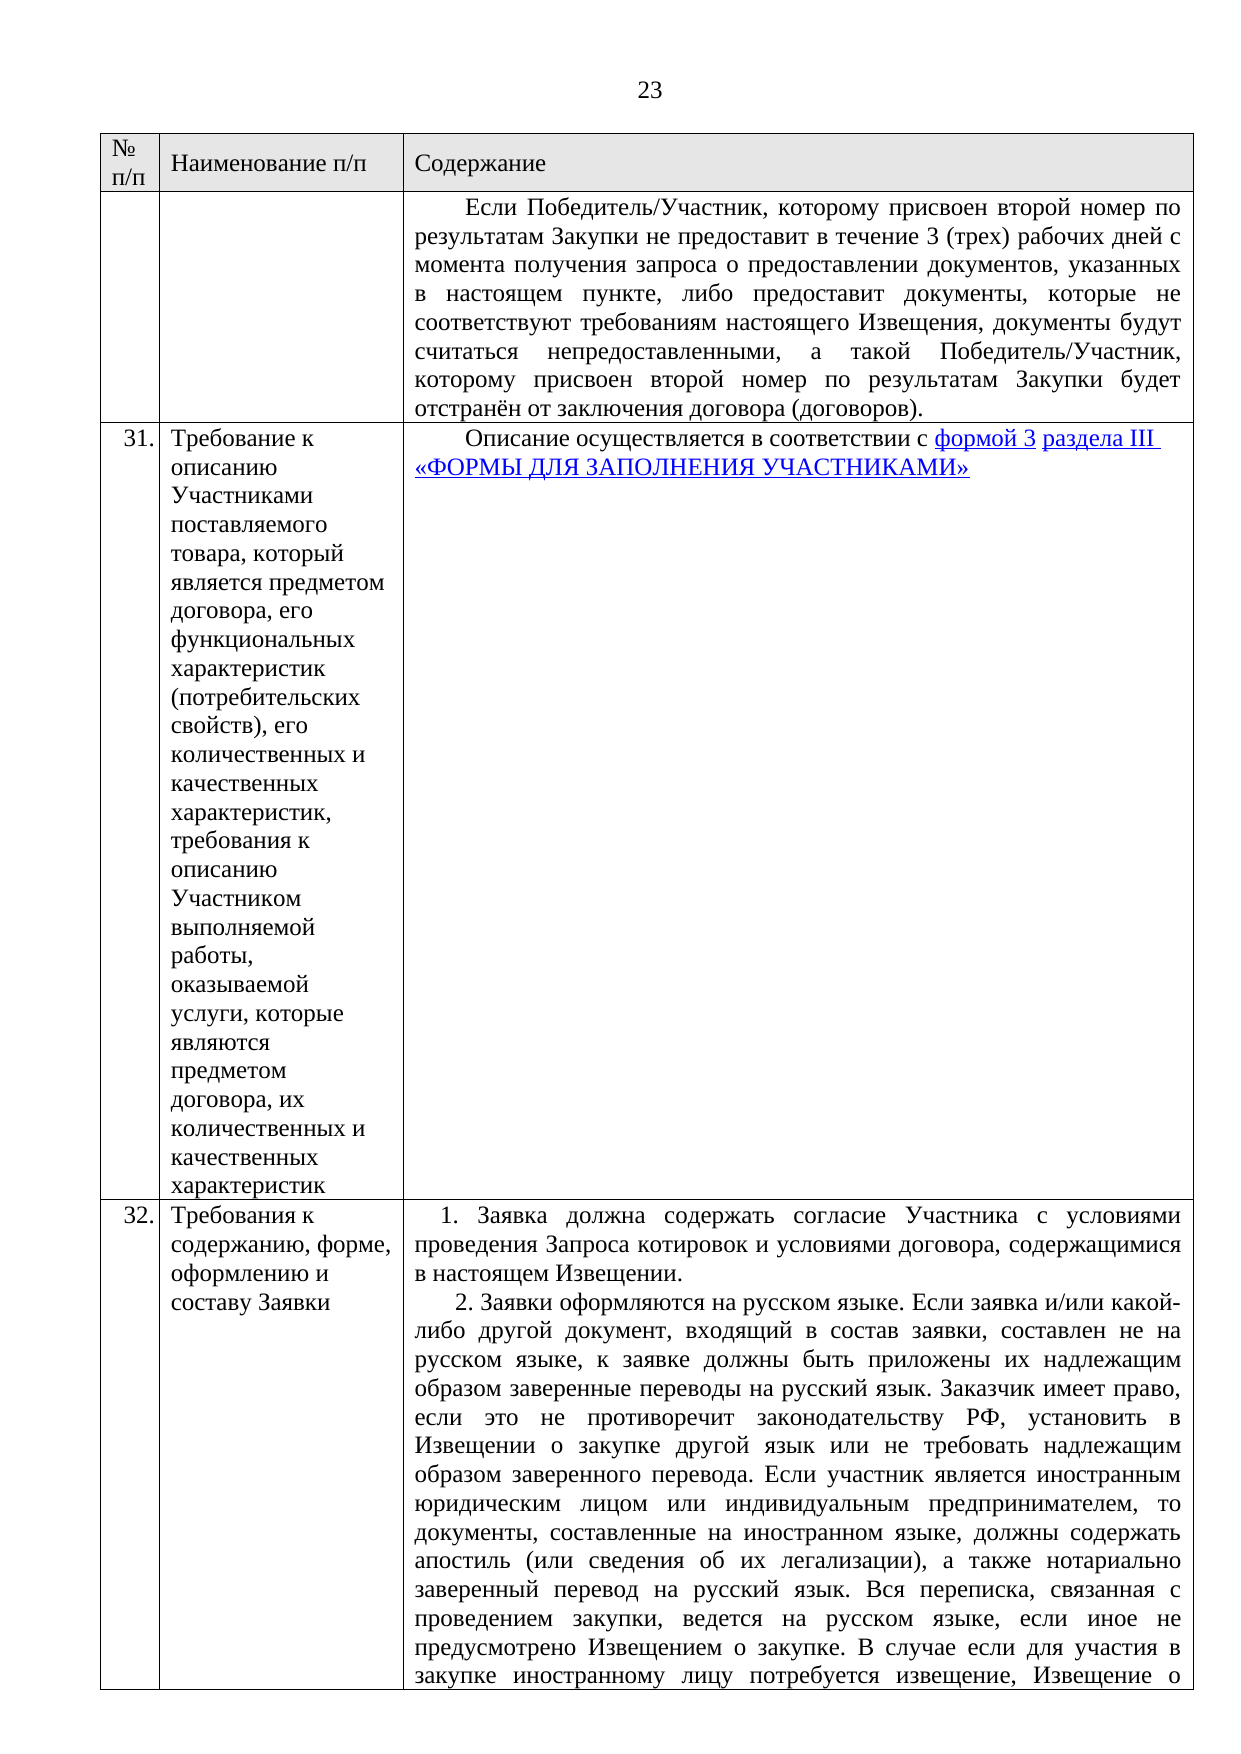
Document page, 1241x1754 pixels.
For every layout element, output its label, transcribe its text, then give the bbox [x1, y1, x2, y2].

table_cell [101, 1200, 159, 1689]
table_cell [404, 1200, 1193, 1689]
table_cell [160, 1200, 403, 1689]
table_header Наименование п/п [160, 134, 403, 191]
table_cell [404, 192, 1193, 422]
table_cell Требование к описанию Участниками поставляемого товара, который является предметом договора, его функциональных характеристик (потребительских свойств), его количественных и качественных характеристик, требования к описанию Участником выполняемой работы, оказываемой услуги, которые являются предметом договора, их количественных и качественных характеристик [160, 423, 403, 1199]
table_cell [101, 423, 159, 1199]
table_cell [160, 192, 403, 422]
table_header № п/п [101, 134, 159, 191]
table_cell Описание осуществляется в соответствии с формой 3 раздела III «ФОРМЫ ДЛЯ ЗАПОЛНЕНИЯ УЧАСТНИКАМИ» [404, 423, 1193, 1199]
table_cell [101, 192, 159, 422]
table_header Содержание [404, 134, 1193, 191]
